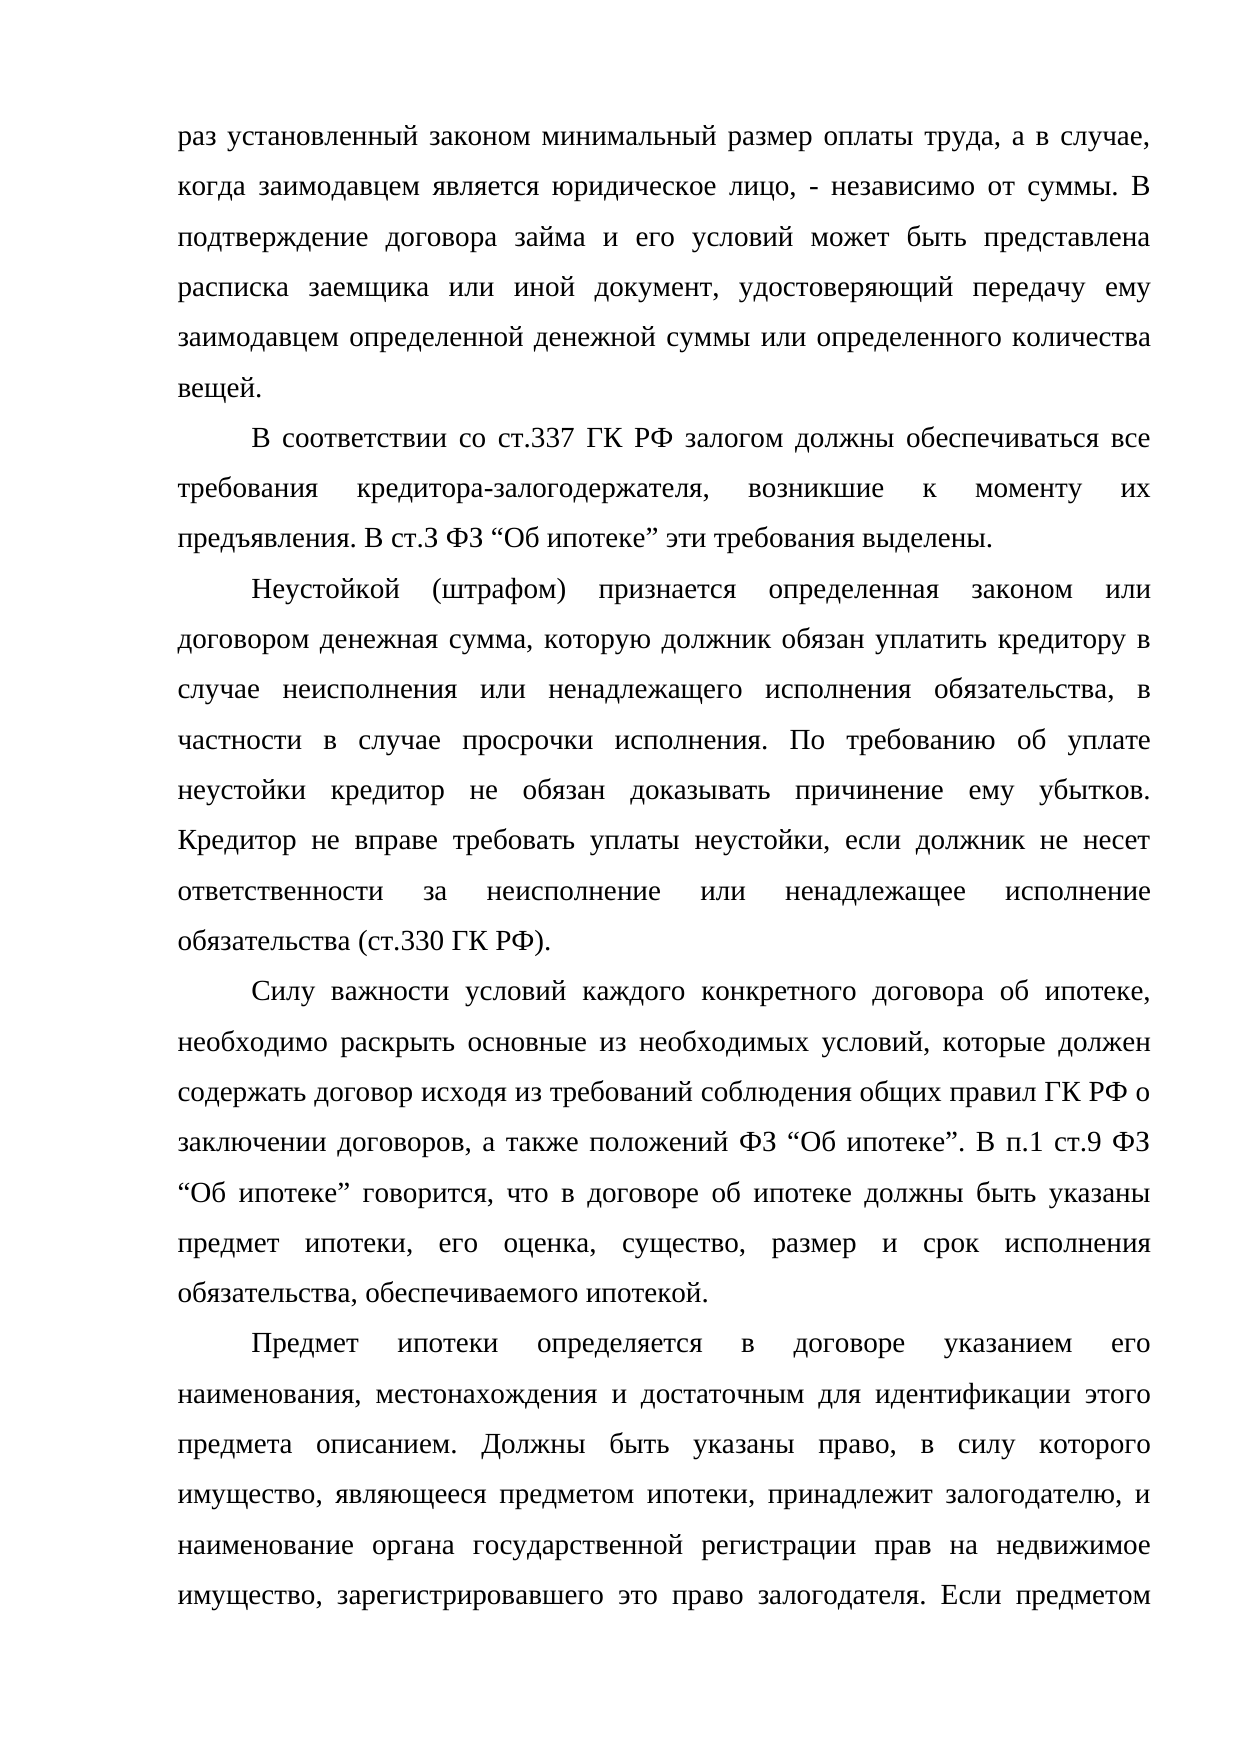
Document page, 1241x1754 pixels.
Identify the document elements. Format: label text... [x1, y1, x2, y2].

text Силу важности условий каждого конкретного договора об ипотеке, необходимо раскрыть основные из необходимых условий, которые должен содержать договор исходя из требований соблюдения общих правил ГК РФ о заключении договоров, а также положений ФЗ “Об ипотеке”. В п.1 ст.9 ФЗ “Об ипотеке” говорится, что в договоре об ипотеке должны быть указаны предмет ипотеки, его оценка, существо, размер и срок исполнения обязательства, обеспечиваемого ипотекой. [177, 973, 1152, 1309]
text В соответствии со ст.337 ГК РФ залогом должны обеспечиваться все требования кредитора-залогодержателя, возникшие к моменту их предъявления. В ст.З ФЗ “Об ипотеке” эти требования выделены. [177, 420, 1152, 554]
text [177, 1326, 1152, 1611]
text Неустойкой (штрафом) признается определенная законом или договором денежная сумма, которую должник обязан уплатить кредитору в случае неисполнения или ненадлежащего исполнения обязательства, в частности в случае просрочки исполнения. По требованию об уплате неустойки кредитор не обязан доказывать причинение ему убытков. Кредитор не вправе требовать уплаты неустойки, если должник не несет ответственности за неисполнение или ненадлежащее исполнение обязательства (ст.330 ГК РФ). [177, 571, 1152, 957]
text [177, 118, 1152, 403]
